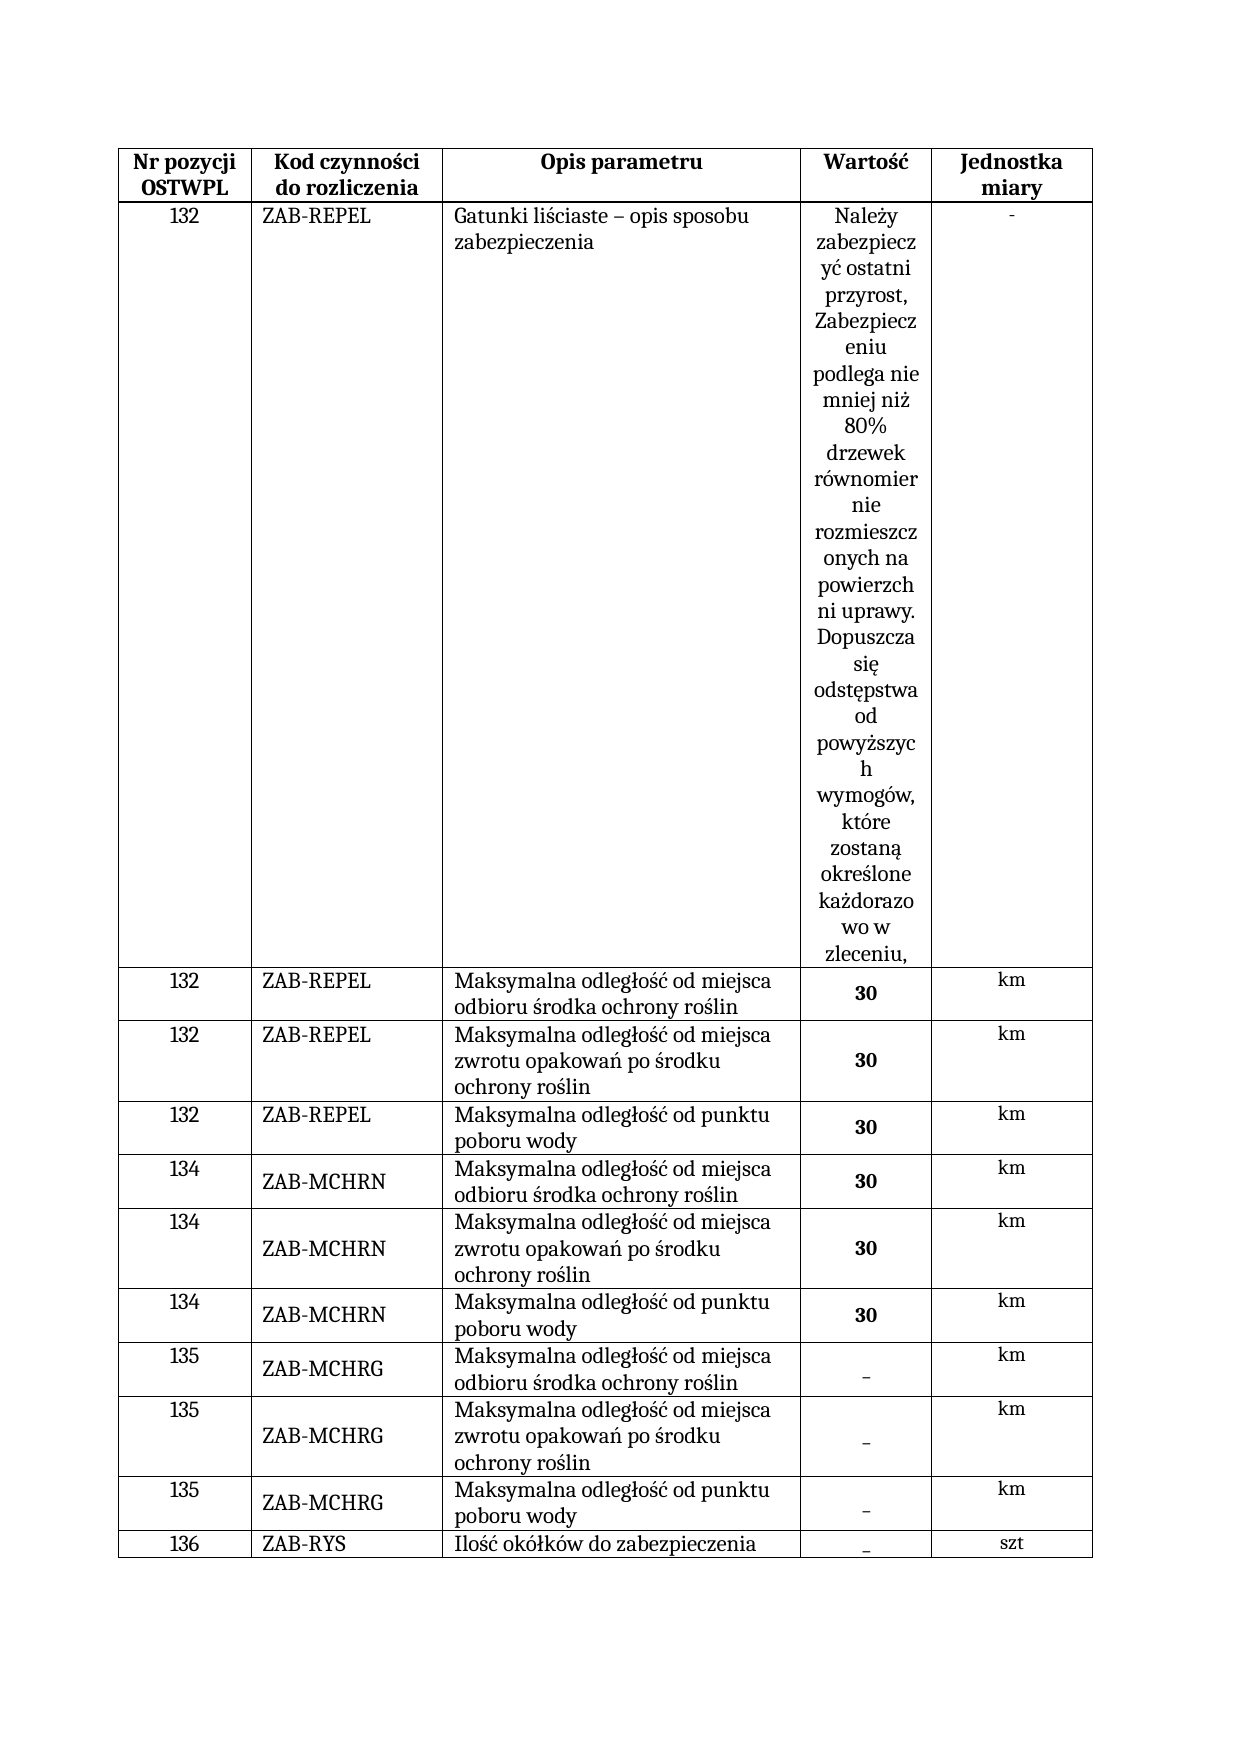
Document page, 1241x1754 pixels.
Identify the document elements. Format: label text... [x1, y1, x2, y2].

table_cell km [932, 1289, 1092, 1342]
table_cell km [932, 1343, 1092, 1396]
table_cell _ [801, 1397, 931, 1476]
table_cell Należy zabezpieczyć ostatni przyrost, Zabezpieczeniu podlega nie mniej niż 80% drzewek równomiernie rozmieszczonych na powierzchni uprawy. Dopuszcza się odstępstwa od powyższych wymogów, które zostaną określone każdorazowo w zleceniu, [801, 203, 931, 967]
table_cell Gatunki liściaste – opis sposobu zabezpieczenia [443, 203, 800, 967]
table_cell 134 [119, 1289, 251, 1342]
table_cell Maksymalna odległość od miejsca odbioru środka ochrony roślin [443, 1343, 800, 1396]
table_cell _ [801, 1531, 931, 1557]
table_cell km [932, 968, 1092, 1020]
table_cell 30 [801, 1209, 931, 1288]
table_cell Maksymalna odległość od punktu poboru wody [443, 1102, 800, 1154]
table_cell km [932, 1397, 1092, 1476]
table_cell Maksymalna odległość od miejsca zwrotu opakowań po środku ochrony roślin [443, 1209, 800, 1288]
table_cell 134 [119, 1209, 251, 1288]
table_cell ZAB-MCHRG [252, 1477, 442, 1529]
table_cell ZAB-REPEL [252, 968, 442, 1020]
table_header Opis parametru [443, 149, 800, 201]
table_cell km [932, 1155, 1092, 1208]
table_cell 136 [119, 1531, 251, 1557]
table_cell Ilość okółków do zabezpieczenia [443, 1531, 800, 1557]
table_cell Maksymalna odległość od miejsca zwrotu opakowań po środku ochrony roślin [443, 1397, 800, 1476]
table_cell 132 [119, 1021, 251, 1101]
table_header Jednostka miary [932, 149, 1092, 201]
table_cell ZAB-MCHRG [252, 1397, 442, 1476]
table_cell _ [801, 1343, 931, 1396]
table_cell 30 [801, 1102, 931, 1154]
table_cell szt [932, 1531, 1092, 1557]
table_cell 132 [119, 968, 251, 1020]
table_cell 132 [119, 1102, 251, 1154]
table_cell 30 [801, 968, 931, 1020]
table_cell _ [801, 1477, 931, 1529]
table_cell - [932, 203, 1092, 967]
table_cell ZAB-MCHRN [252, 1289, 442, 1342]
table_cell 135 [119, 1397, 251, 1476]
table_cell ZAB-MCHRN [252, 1209, 442, 1288]
table_cell 132 [119, 203, 251, 967]
table_cell Maksymalna odległość od miejsca odbioru środka ochrony roślin [443, 1155, 800, 1208]
table_header Kod czynności do rozliczenia [252, 149, 442, 201]
table_cell km [932, 1021, 1092, 1101]
table_cell 30 [801, 1021, 931, 1101]
table_cell ZAB-REPEL [252, 1102, 442, 1154]
table_header Wartość [801, 149, 931, 201]
table_cell 134 [119, 1155, 251, 1208]
table_cell Maksymalna odległość od miejsca odbioru środka ochrony roślin [443, 968, 800, 1020]
table_cell Maksymalna odległość od punktu poboru wody [443, 1477, 800, 1529]
table_cell Maksymalna odległość od miejsca zwrotu opakowań po środku ochrony roślin [443, 1021, 800, 1101]
table_cell 135 [119, 1343, 251, 1396]
table_cell 30 [801, 1155, 931, 1208]
table_cell 30 [801, 1289, 931, 1342]
table_cell Maksymalna odległość od punktu poboru wody [443, 1289, 800, 1342]
table_cell ZAB-MCHRG [252, 1343, 442, 1396]
table_cell ZAB-REPEL [252, 1021, 442, 1101]
table_cell 135 [119, 1477, 251, 1529]
table_cell km [932, 1477, 1092, 1529]
table_cell ZAB-RYS [252, 1531, 442, 1557]
table_cell ZAB-REPEL [252, 203, 442, 967]
table_header Nr pozycji OSTWPL [119, 149, 251, 201]
table_cell km [932, 1102, 1092, 1154]
table_cell ZAB-MCHRN [252, 1155, 442, 1208]
table_cell km [932, 1209, 1092, 1288]
